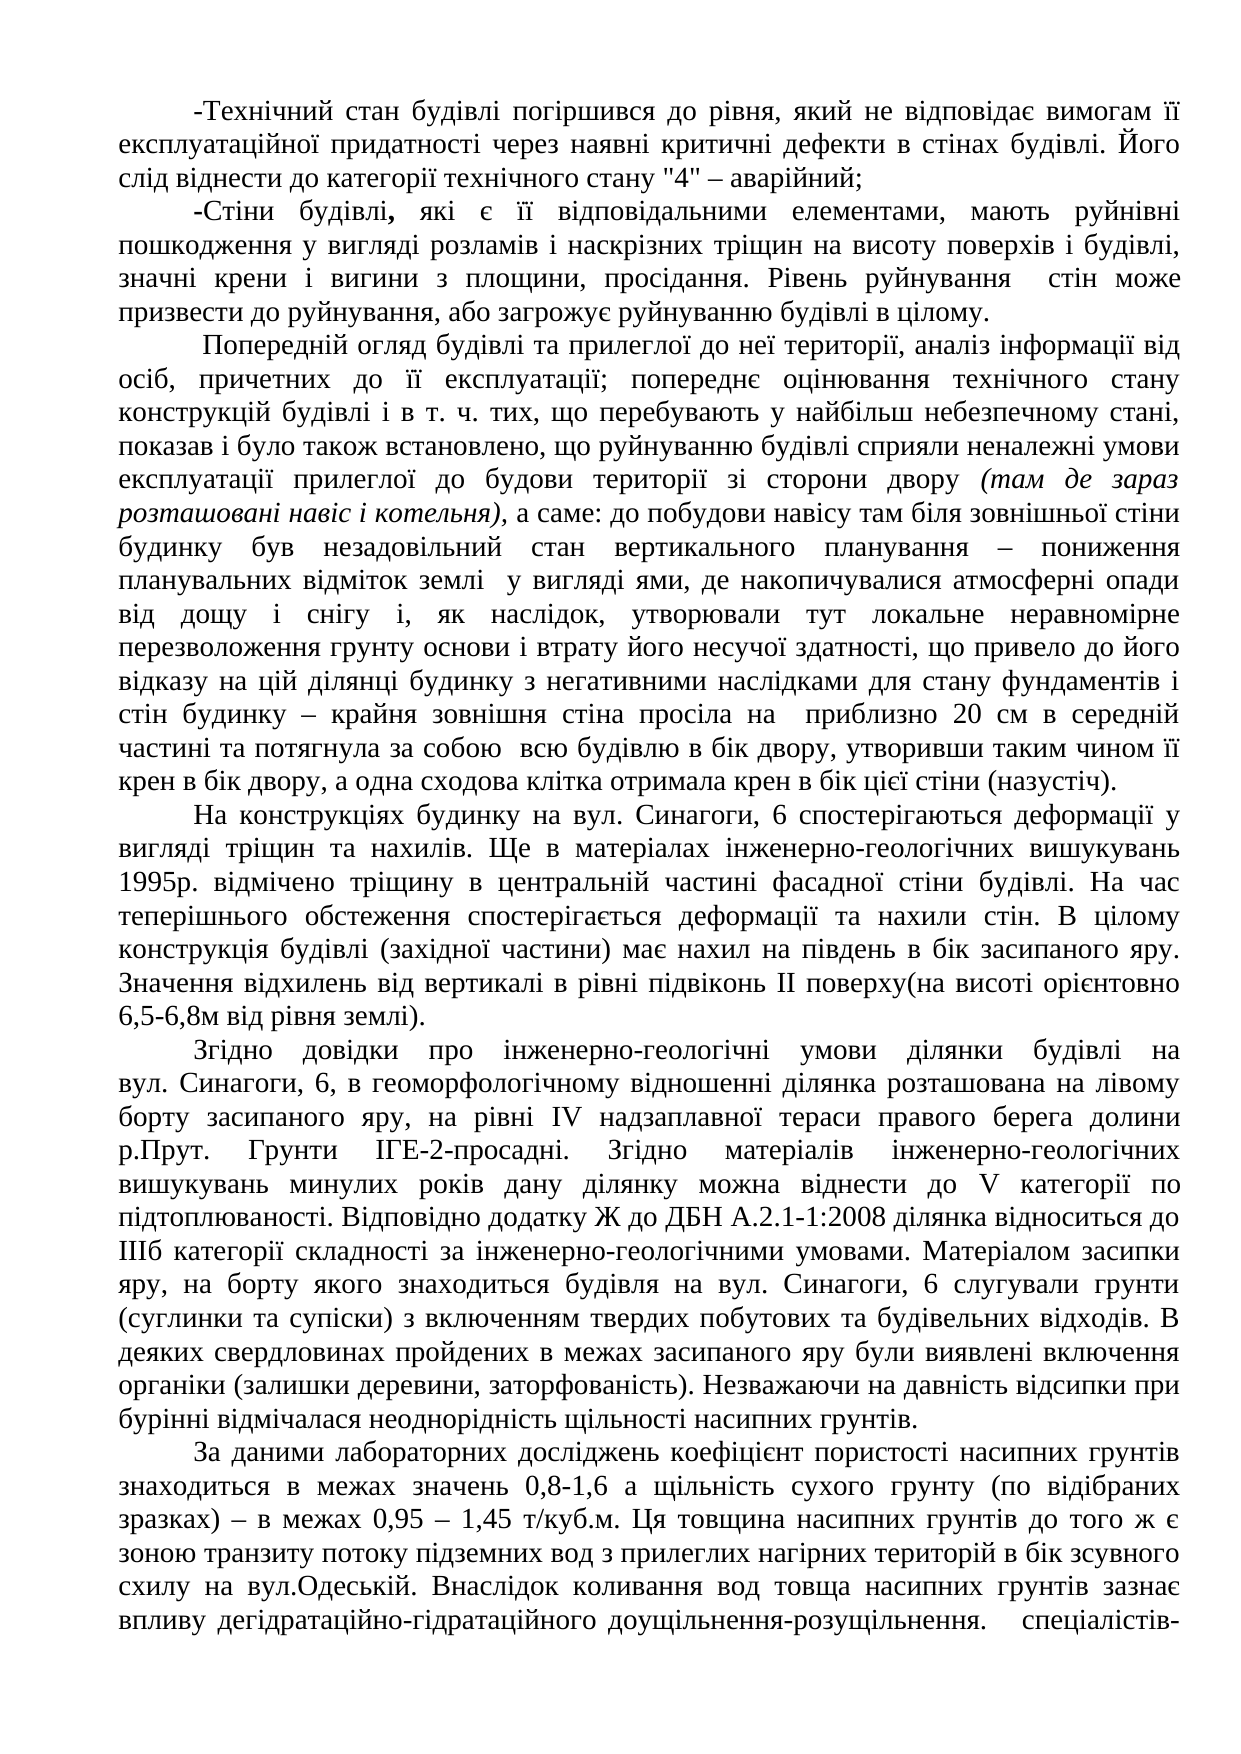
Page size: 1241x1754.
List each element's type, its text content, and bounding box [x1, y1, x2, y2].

text На конструкціях будинку на вул. Синагоги, 6 спостерігаються деформації у вигляді тріщин та нахилів. Ще в матеріалах інженерно-геологічних вишукувань 1995р. відмічено тріщину в центральній частині фасадної стіни будівлі. На час теперішнього обстеження спостерігається деформації та нахили стін. В цілому конструкція будівлі (західної частини) має нахил на південь в бік засипаного яру. Значення відхилень від вертикалі в рівні підвіконь ІІ поверху(на висоті орієнтовно 6,5-6,8м від рівня землі). [118, 797, 1181, 1032]
text -Стіни будівлі, які є її відповідальними елементами, мають руйнівні пошкодження у вигляді розламів і наскрізних тріщин на висоту поверхів і будівлі, значні крени і вигини з площини, просідання. Рівень руйнування стін може призвести до руйнування, або загрожує руйнуванню будівлі в цілому. [118, 193, 1181, 327]
text Попередній огляд будівлі та прилеглої до неї території, аналіз інформації від осіб, причетних до її експлуатації; попереднє оцінювання технічного стану конструкцій будівлі і в т. ч. тих, що перебувають у найбільш небезпечному стані, показав і було також встановлено, що руйнуванню будівлі сприяли неналежні умови експлуатації прилеглої до будови території зі сторони двору (там де зараз розташовані навіс і котельня), а саме: до побудови навісу там біля зовнішньої стіни будинку був незадовільний стан вертикального планування – пониження планувальних відміток землі у вигляді ями, де накопичувалися атмосферні опади від дощу і снігу і, як наслідок, утворювали тут локальне неравномірне перезволоження грунту основи і втрату його несучої здатності, що привело до його відказу на цій ділянці будинку з негативними наслідками для стану фундаментів і стін будинку – крайня зовнішня стіна просіла на приблизно 20 см в середній частині та потягнула за собою всю будівлю в бік двору, утворивши таким чином її крен в бік двору, а одна сходова клітка отримала крен в бік цієї стіни (назустіч). [118, 327, 1181, 797]
text Згідно довідки про інженерно-геологічні умови ділянки будівлі на вул. Синагоги, 6, в геоморфологічному відношенні ділянка розташована на лівому борту засипаного яру, на рівні IV надзаплавної тераси правого берега долини р.Прут. Грунти ІГЕ-2-просадні. Згідно матеріалів інженерно-геологічних вишукувань минулих років дану ділянку можна віднести до V категорії по підтоплюваності. Відповідно додатку Ж до ДБН А.2.1-1:2008 ділянка відноситься до IIIб категорії складності за інженерно-геологічними умовами. Матеріалом засипки яру, на борту якого знаходиться будівля на вул. Синагоги, 6 слугували грунти (суглинки та супіски) з включенням твердих побутових та будівельних відходів. В деяких свердловинах пройдених в межах засипаного яру були виявлені включення органіки (залишки деревини, заторфованість). Незважаючи на давність відсипки при бурінні відмічалася неоднорідність щільності насипних грунтів. [118, 1032, 1181, 1434]
text -Технічний стан будівлі погіршився до рівня, який не відповідає вимогам її експлуатаційної придатності через наявні критичні дефекти в стінах будівлі. Його слід віднести до категорії технічного стану "4" – аварійний; [118, 93, 1181, 193]
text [118, 1434, 1181, 1636]
